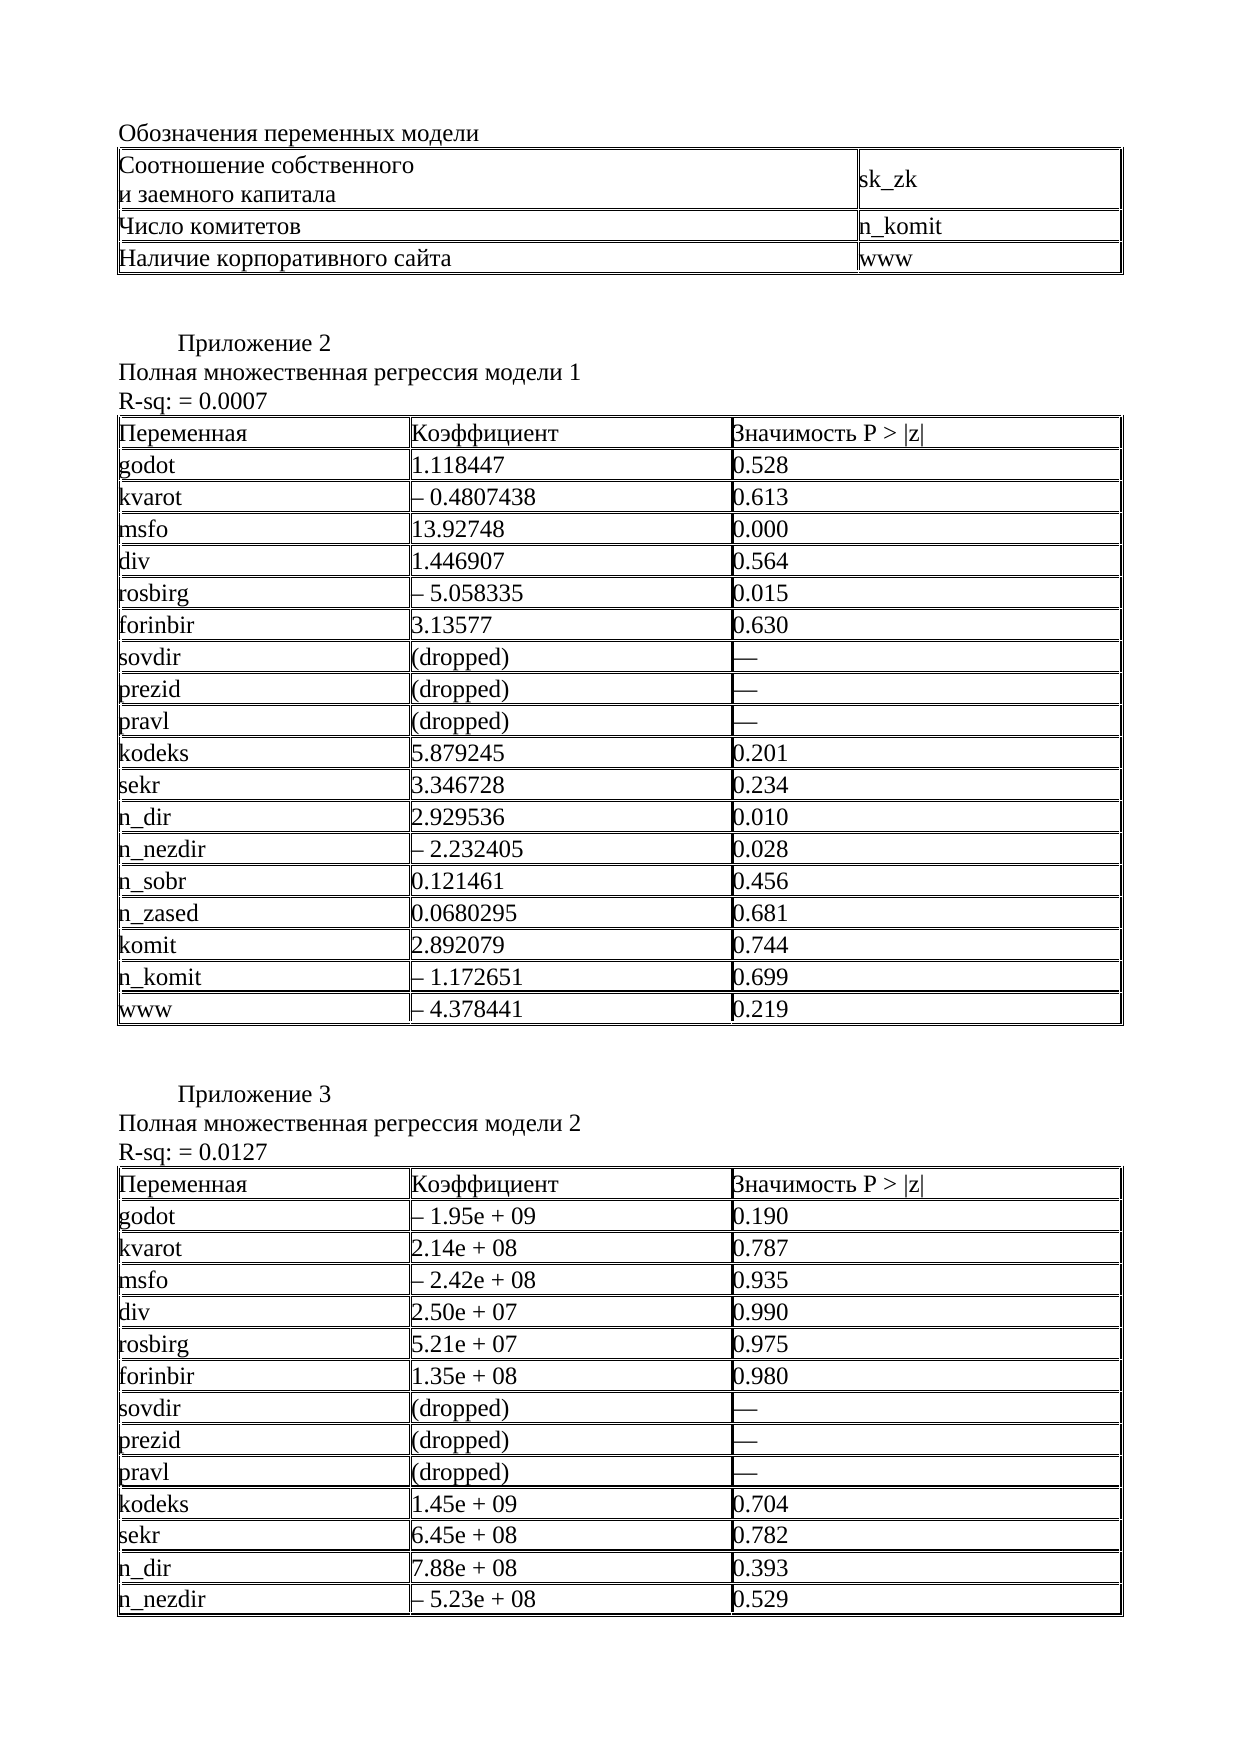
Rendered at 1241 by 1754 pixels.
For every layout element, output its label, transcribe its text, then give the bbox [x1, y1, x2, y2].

table_cell 0.528 [732, 447, 1122, 479]
table_cell 5.21e + 07 [412, 1329, 731, 1357]
table_cell n_sobr [120, 863, 409, 894]
table_cell sovdir [118, 639, 411, 671]
table_cell — [732, 639, 1122, 671]
table_cell 0.699 [734, 959, 1121, 990]
table_cell Переменная [118, 415, 411, 447]
table_cell 0.787 [734, 1230, 1121, 1262]
table_cell 13.92748 [412, 514, 731, 543]
table_cell pravl [118, 703, 411, 734]
table_cell — [734, 1390, 1121, 1421]
table_cell 0.0680295 [412, 898, 731, 926]
table_cell forinbir [120, 1358, 409, 1389]
table_cell — [734, 1421, 1121, 1453]
table_cell 5.879245 [412, 738, 731, 767]
table_cell 0.681 [734, 895, 1121, 926]
table_cell komit [120, 926, 409, 958]
table_cell — [734, 1454, 1121, 1485]
table_cell Соотношение собственного и заемного капитала [118, 147, 859, 208]
table_cell n_komit [120, 959, 409, 990]
table_cell Переменная [118, 1166, 411, 1198]
text Приложение 2 [118, 328, 1122, 357]
table_cell n_komit [859, 208, 1122, 239]
table_cell 0.201 [734, 735, 1121, 767]
table_cell msfo [118, 1262, 411, 1293]
table_cell (dropped) [412, 674, 731, 703]
table_cell 3.346728 [412, 770, 731, 798]
table_cell – 1.95e + 09 [412, 1201, 731, 1229]
table_cell 0.010 [734, 799, 1121, 831]
table_cell 2.892079 [412, 930, 731, 958]
table_cell — [732, 703, 1122, 734]
table_cell 0.219 [732, 990, 1121, 1022]
table_cell div [118, 543, 411, 575]
table_cell msfo [118, 511, 411, 543]
table_cell 0.564 [732, 543, 1122, 575]
table_header Полная множественная регрессия модели 2 R-sq: = 0.0127 [118, 1108, 1122, 1166]
table_cell 2.929536 [412, 802, 731, 831]
table_cell – 1.172651 [412, 962, 731, 990]
table_cell 7.88e + 08 [412, 1553, 731, 1581]
table_cell sekr [120, 1518, 409, 1549]
table_cell sovdir [120, 1390, 409, 1421]
table_cell prezid [118, 671, 411, 703]
table_cell 0.393 [734, 1549, 1121, 1581]
table_cell (dropped) [412, 706, 731, 734]
table_cell 0.935 [732, 1262, 1122, 1293]
table_cell Значимость P > |z| [732, 415, 1122, 447]
table_cell — [732, 671, 1122, 703]
table_cell n_dir [120, 799, 409, 831]
table_cell kodeks [120, 1485, 409, 1517]
table_cell 2.50e + 07 [412, 1297, 731, 1326]
table_cell Коэффициент [412, 1169, 731, 1198]
table_cell 0.975 [732, 1326, 1122, 1357]
table_cell div [120, 1294, 409, 1326]
table_cell n_zased [120, 895, 409, 926]
table_header Полная множественная регрессия модели 1 R-sq: = 0.0007 [118, 357, 1122, 415]
table_cell 0.529 [732, 1581, 1121, 1613]
table_cell www [859, 240, 1121, 272]
table_cell 6.45e + 08 [412, 1521, 731, 1549]
table_cell Наличие корпоративного сайта [120, 240, 859, 272]
table_cell pravl [120, 1454, 409, 1485]
table_cell 0.121461 [412, 866, 731, 894]
table_cell 0.028 [732, 831, 1122, 862]
table_cell 0.234 [732, 767, 1122, 798]
table_cell n_nezdir [120, 1581, 411, 1613]
table_cell (dropped) [412, 1393, 731, 1421]
table_cell (dropped) [412, 642, 731, 671]
table_cell – 5.058335 [412, 578, 731, 607]
table_cell 0.744 [734, 926, 1121, 958]
table_cell sekr [118, 767, 411, 798]
table_cell kodeks [120, 735, 409, 767]
table_cell prezid [120, 1421, 409, 1453]
table_cell 0.613 [732, 479, 1122, 511]
table_header Обозначения переменных модели [118, 118, 1122, 147]
table_cell 0.190 [732, 1198, 1122, 1229]
table_cell – 2.232405 [412, 834, 731, 862]
table_cell (dropped) [412, 1425, 731, 1453]
table_cell n_nezdir [118, 831, 411, 862]
table_cell 0.782 [734, 1518, 1121, 1549]
table_cell kvarot [120, 1230, 409, 1262]
table_cell 2.14e + 08 [412, 1233, 731, 1262]
table_cell 0.456 [734, 863, 1121, 894]
table_cell 0.980 [734, 1358, 1121, 1389]
table_cell 0.630 [732, 607, 1122, 639]
table_cell 3.13577 [412, 610, 731, 639]
table_cell 0.704 [734, 1485, 1121, 1517]
table_cell 1.446907 [412, 546, 731, 575]
table_cell 0.015 [732, 575, 1122, 607]
table_cell Значимость P > |z| [732, 1166, 1122, 1198]
table_cell godot [118, 1198, 411, 1229]
table_cell kvarot [118, 479, 411, 511]
table_cell – 0.4807438 [412, 482, 731, 511]
table_cell forinbir [118, 607, 411, 639]
table_cell 1.45e + 09 [412, 1489, 731, 1517]
table_cell 1.35e + 08 [412, 1361, 731, 1389]
table_cell (dropped) [412, 1457, 731, 1485]
table_cell www [120, 990, 411, 1022]
table_cell Число комитетов [118, 208, 859, 239]
table_cell – 4.378441 [411, 994, 732, 1022]
table_cell godot [118, 447, 411, 479]
table_cell 1.118447 [412, 450, 731, 479]
table_cell n_dir [120, 1549, 409, 1581]
table_cell Коэффициент [412, 418, 731, 447]
table_cell rosbirg [118, 1326, 411, 1357]
text Приложение 3 [118, 1079, 1122, 1108]
table_cell – 2.42e + 08 [412, 1265, 731, 1293]
table_cell 0.990 [734, 1294, 1121, 1326]
table_cell sk_zk [859, 147, 1122, 208]
table_cell rosbirg [118, 575, 411, 607]
table_cell – 5.23e + 08 [411, 1585, 732, 1613]
table_cell 0.000 [732, 511, 1122, 543]
